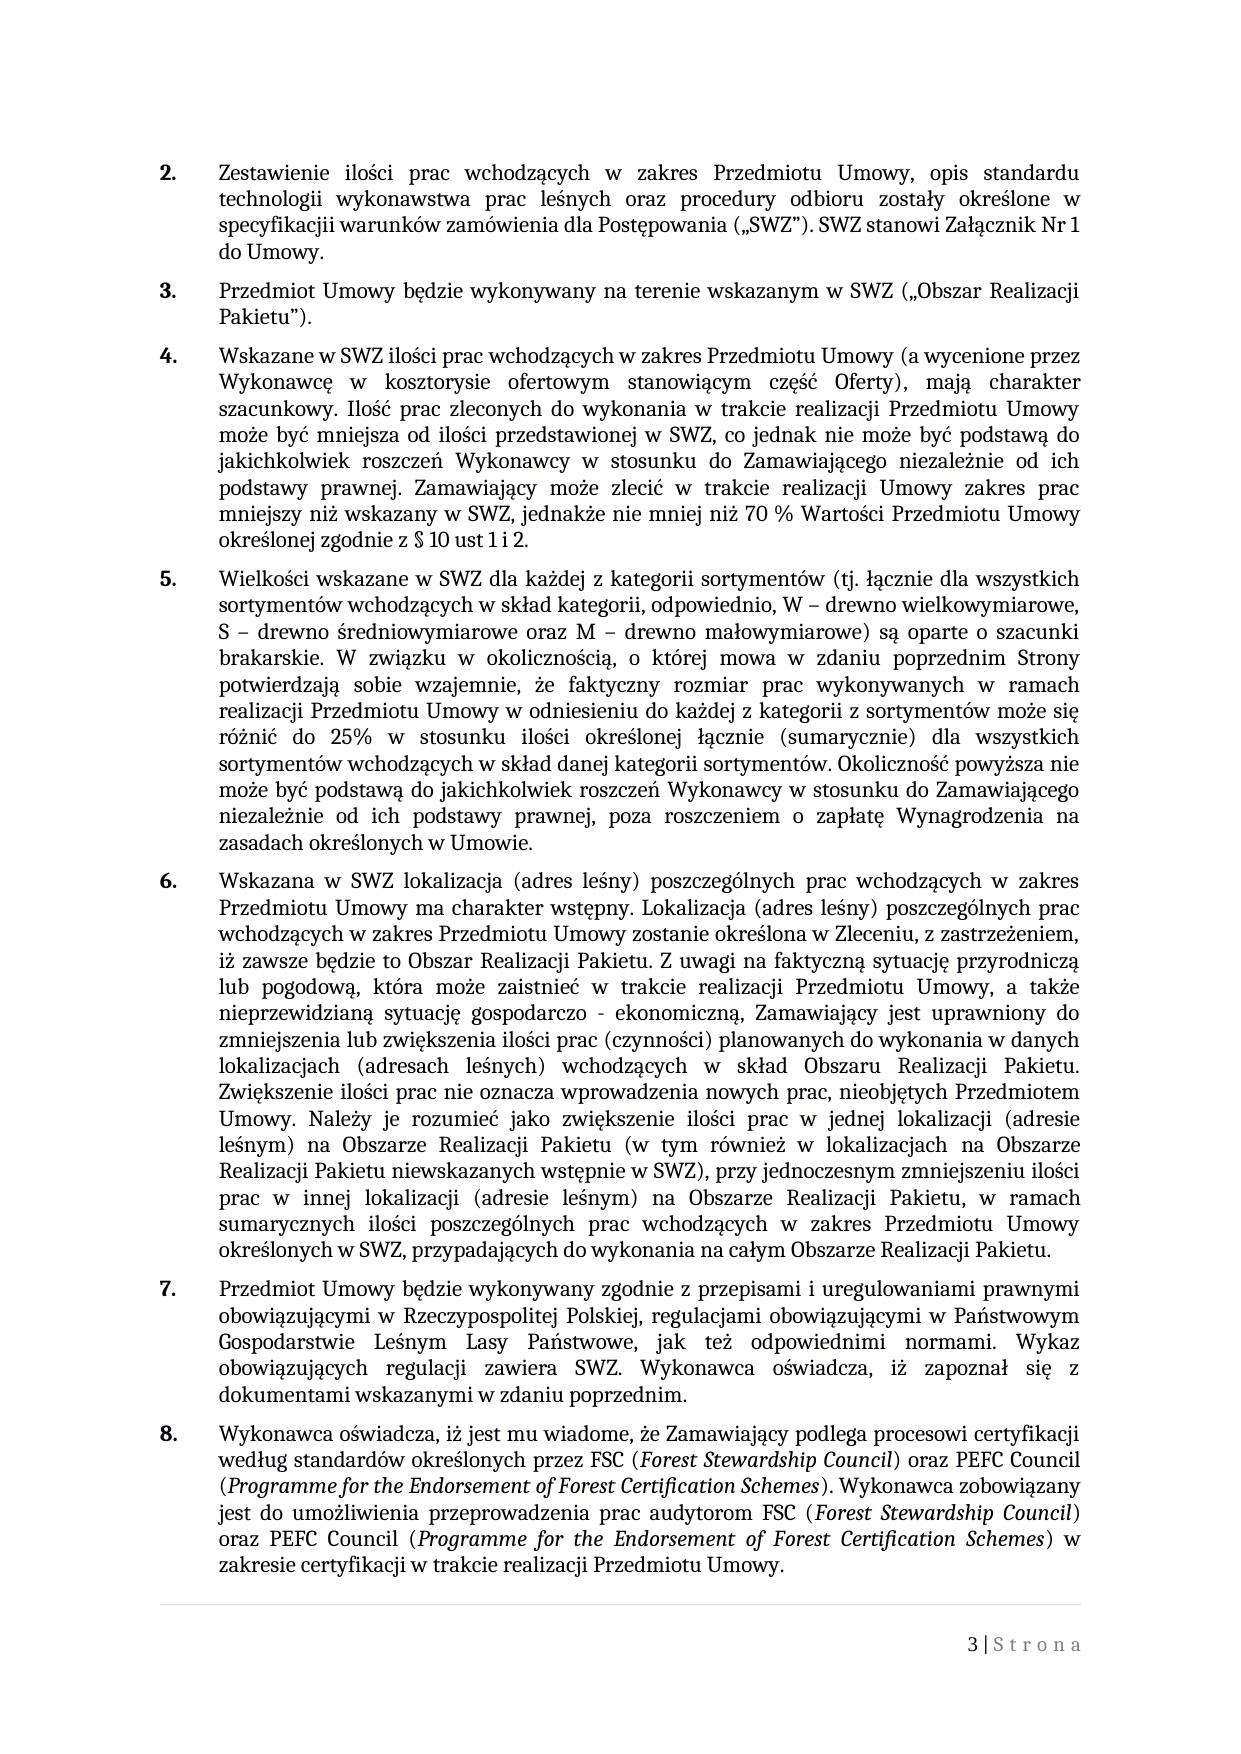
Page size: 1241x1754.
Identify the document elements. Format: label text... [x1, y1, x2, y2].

list Przedmiot Umowy będzie wykonywany zgodnie z przepisami i uregulowaniami prawnymi obowiązującymi w Rzeczypospolitej Polskiej, regulacjami obowiązującymi w Państwowym Gospodarstwie Leśnym Lasy Państwowe, jak też odpowiednimi normami. Wykaz obowiązujących regulacji zawiera SWZ. Wykonawca oświadcza, iż zapoznał się z dokumentami wskazanymi w zdaniu poprzednim. [159, 1276, 1081, 1408]
list Zestawienie ilości prac wchodzących w zakres Przedmiotu Umowy, opis standardu technologii wykonawstwa prac leśnych oraz procedury odbioru zostały określone w specyfikacjii warunków zamówienia dla Postępowania („SWZ”). SWZ stanowi Załącznik Nr 1 do Umowy. [159, 159, 1081, 265]
list Wskazane w SWZ ilości prac wchodzących w zakres Przedmiotu Umowy (a wycenione przez Wykonawcę w kosztorysie ofertowym stanowiącym część Oferty), mają charakter szacunkowy. Ilość prac zleconych do wykonania w trakcie realizacji Przedmiotu Umowy może być mniejsza od ilości przedstawionej w SWZ, co jednak nie może być podstawą do jakichkolwiek roszczeń Wykonawcy w stosunku do Zamawiającego niezależnie od ich podstawy prawnej. Zamawiający może zlecić w trakcie realizacji Umowy zakres prac mniejszy niż wskazany w SWZ, jednakże nie mniej niż 70 % Wartości Przedmiotu Umowy określonej zgodnie z § 10 ust 1 i 2. [159, 343, 1081, 553]
list Wskazana w SWZ lokalizacja (adres leśny) poszczególnych prac wchodzących w zakres Przedmiotu Umowy ma charakter wstępny. Lokalizacja (adres leśny) poszczególnych prac wchodzących w zakres Przedmiotu Umowy zostanie określona w Zleceniu, z zastrzeżeniem, iż zawsze będzie to Obszar Realizacji Pakietu. Z uwagi na faktyczną sytuację przyrodniczą lub pogodową, która może zaistnieć w trakcie realizacji Przedmiotu Umowy, a także nieprzewidzianą sytuację gospodarczo - ekonomiczną, Zamawiający jest uprawniony do zmniejszenia lub zwiększenia ilości prac (czynności) planowanych do wykonania w danych lokalizacjach (adresach leśnych) wchodzących w skład Obszaru Realizacji Pakietu. Zwiększenie ilości prac nie oznacza wprowadzenia nowych prac, nieobjętych Przedmiotem Umowy. Należy je rozumieć jako zwiększenie ilości prac w jednej lokalizacji (adresie leśnym) na Obszarze Realizacji Pakietu (w tym również w lokalizacjach na Obszarze Realizacji Pakietu niewskazanych wstępnie w SWZ), przy jednoczesnym zmniejszeniu ilości prac w innej lokalizacji (adresie leśnym) na Obszarze Realizacji Pakietu, w ramach sumarycznych ilości poszczególnych prac wchodzących w zakres Przedmiotu Umowy określonych w SWZ, przypadających do wykonania na całym Obszarze Realizacji Pakietu. [159, 868, 1081, 1264]
list Przedmiot Umowy będzie wykonywany na terenie wskazanym w SWZ („Obszar Realizacji Pakietu”). [159, 277, 1081, 330]
list Wielkości wskazane w SWZ dla każdej z kategorii sortymentów (tj. łącznie dla wszystkich sortymentów wchodzących w skład kategorii, odpowiednio, W – drewno wielkowymiarowe, S – drewno średniowymiarowe oraz M – drewno małowymiarowe) są oparte o szacunki brakarskie. W związku w okolicznością, o której mowa w zdaniu poprzednim Strony potwierdzają sobie wzajemnie, że faktyczny rozmiar prac wykonywanych w ramach realizacji Przedmiotu Umowy w odniesieniu do każdej z kategorii z sortymentów może się różnić do 25% w stosunku ilości określonej łącznie (sumarycznie) dla wszystkich sortymentów wchodzących w skład danej kategorii sortymentów. Okoliczność powyższa nie może być podstawą do jakichkolwiek roszczeń Wykonawcy w stosunku do Zamawiającego niezależnie od ich podstawy prawnej, poza roszczeniem o zapłatę Wynagrodzenia na zasadach określonych w Umowie. [159, 566, 1081, 856]
list Wykonawca oświadcza, iż jest mu wiadome, że Zamawiający podlega procesowi certyfikacji według standardów określonych przez FSC (Forest Stewardship Council) oraz PEFC Council (Programme for the Endorsement of Forest Certification Schemes). Wykonawca zobowiązany jest do umożliwienia przeprowadzenia prac audytorom FSC (Forest Stewardship Council) oraz PEFC Council (Programme for the Endorsement of Forest Certification Schemes) w zakresie certyfikacji w trakcie realizacji Przedmiotu Umowy. [159, 1420, 1081, 1578]
